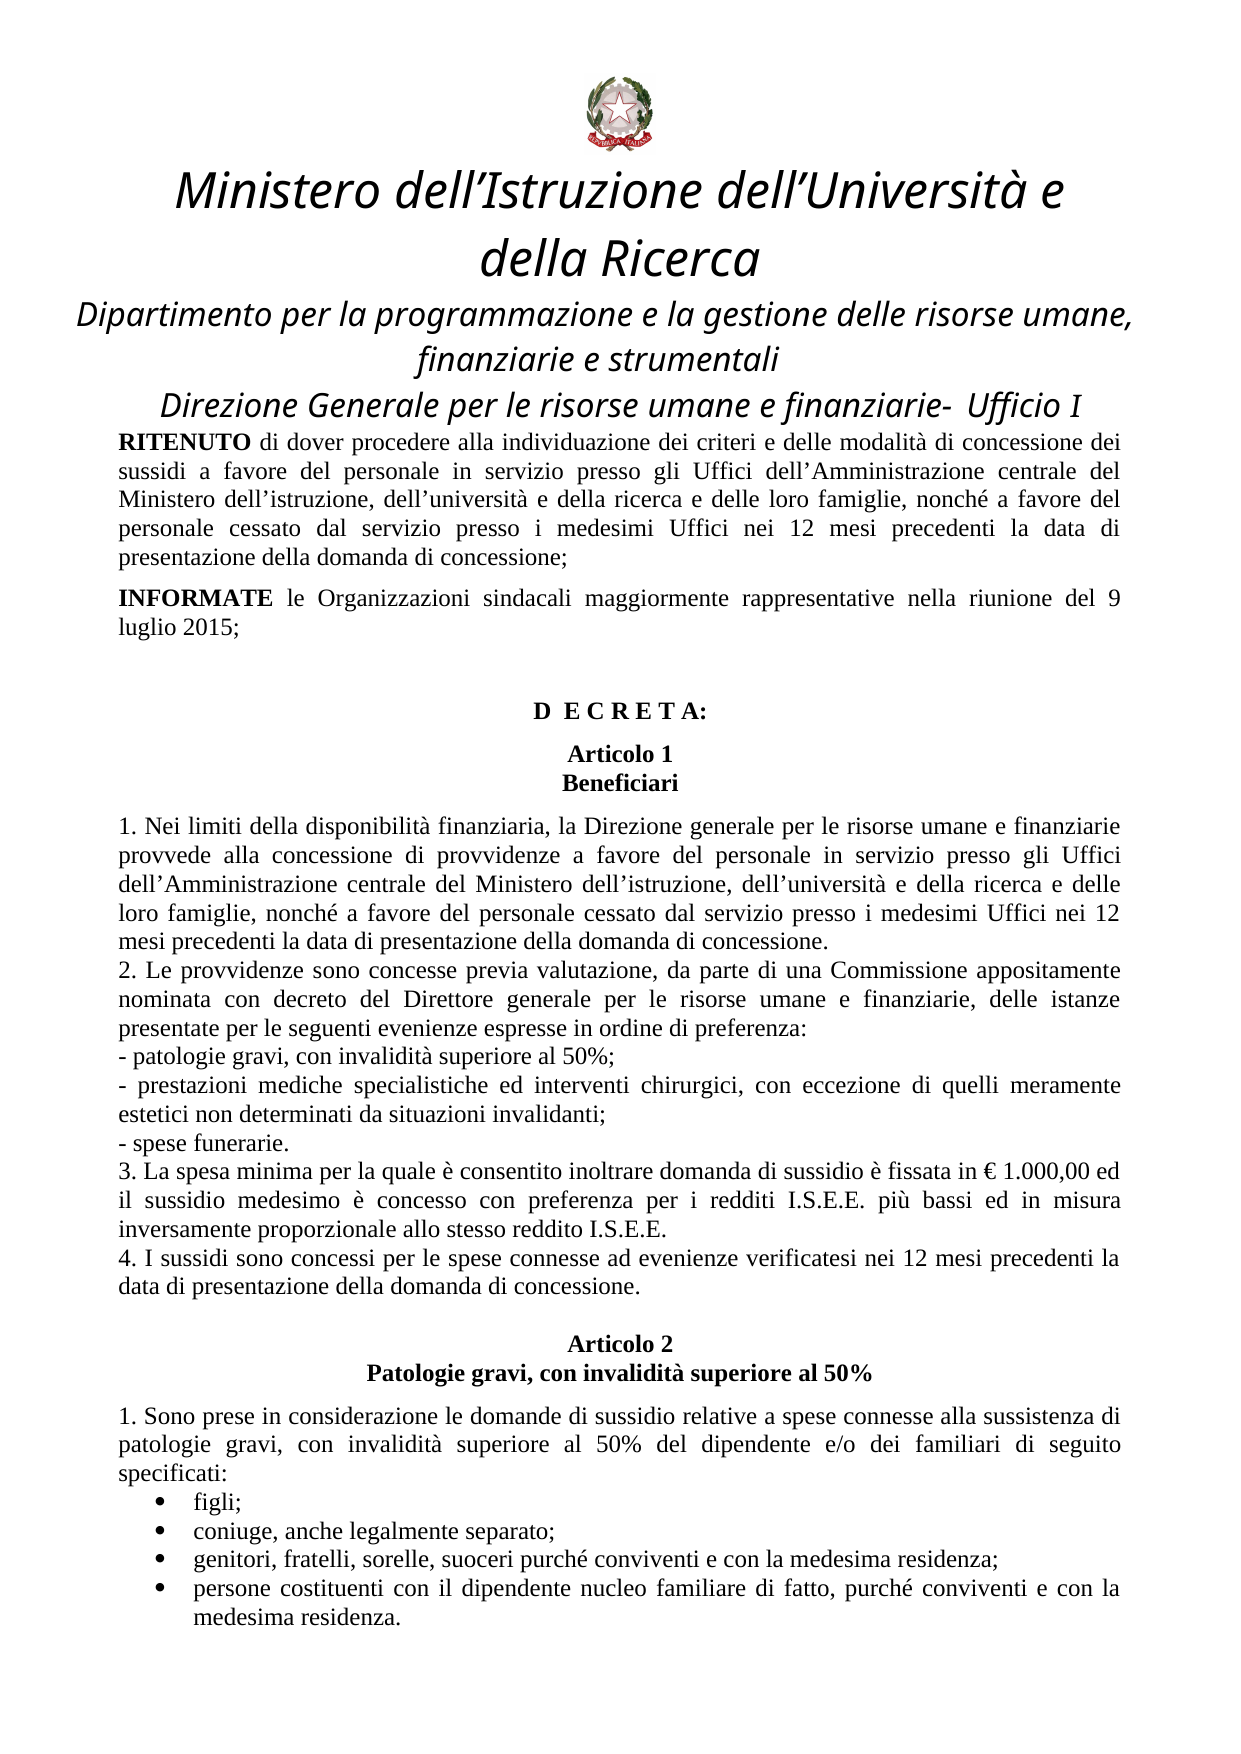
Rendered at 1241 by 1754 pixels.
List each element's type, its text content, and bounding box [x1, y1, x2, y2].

list persone costituenti con il dipendente nucleo familiare di fatto, purché conviventi e con la medesima residenza. [156, 1573, 1122, 1631]
text Beneficiari [118, 768, 1122, 797]
text RITENUTO di dover procedere alla individuazione dei criteri e delle modalità di concessione dei sussidi a favore del personale in servizio presso gli Uffici dell’Amministrazione centrale del Ministero dell’istruzione, dell’università e della ricerca e delle loro famiglie, nonché a favore del personale cessato dal servizio presso i medesimi Uffici nei 12 mesi precedenti la data di presentazione della domanda di concessione; [118, 427, 1122, 571]
text 4. I sussidi sono concessi per le spese connesse ad evenienze verificatesi nei 12 mesi precedenti la data di presentazione della domanda di concessione. [118, 1243, 1122, 1300]
text 1. Sono prese in considerazione le domande di sussidio relative a spese connesse alla sussistenza di patologie gravi, con invalidità superiore al 50% del dipendente e/o dei familiari di seguito specificati: [118, 1401, 1122, 1487]
picture [584, 73, 657, 155]
text D E C R E T A: [118, 696, 1122, 725]
list figli; [156, 1487, 1122, 1516]
text Articolo 1 [118, 739, 1122, 768]
text Articolo 2 [118, 1329, 1122, 1358]
list genitori, fratelli, sorelle, suoceri purché conviventi e con la medesima residenza; [156, 1544, 1122, 1573]
text Patologie gravi, con invalidità superiore al 50% [118, 1358, 1122, 1386]
list coniuge, anche legalmente separato; [156, 1516, 1122, 1544]
text INFORMATE le Organizzazioni sindacali maggiormente rappresentative nella riunione del 9 luglio 2015; [118, 583, 1122, 641]
text - prestazioni mediche specialistiche ed interventi chirurgici, con eccezione di quelli meramente estetici non determinati da situazioni invalidanti; [118, 1070, 1122, 1128]
text 2. Le provvidenze sono concesse previa valutazione, da parte di una Commissione appositamente nominata con decreto del Direttore generale per le risorse umane e finanziarie, delle istanze presentate per le seguenti evenienze espresse in ordine di preferenza: [118, 955, 1122, 1041]
text - spese funerarie. [118, 1128, 1122, 1156]
text 3. La spesa minima per la quale è consentito inoltrare domanda di sussidio è fissata in € 1.000,00 ed il sussidio medesimo è concesso con preferenza per i redditi I.S.E.E. più bassi ed in misura inversamente proporzionale allo stesso reddito I.S.E.E. [118, 1156, 1122, 1243]
text 1. Nei limiti della disponibilità finanziaria, la Direzione generale per le risorse umane e finanziarie provvede alla concessione di provvidenze a favore del personale in servizio presso gli Uffici dell’Amministrazione centrale del Ministero dell’istruzione, dell’università e della ricerca e delle loro famiglie, nonché a favore del personale cessato dal servizio presso i medesimi Uffici nei 12 mesi precedenti la data di presentazione della domanda di concessione. [118, 811, 1122, 955]
text - patologie gravi, con invalidità superiore al 50%; [118, 1041, 1122, 1070]
